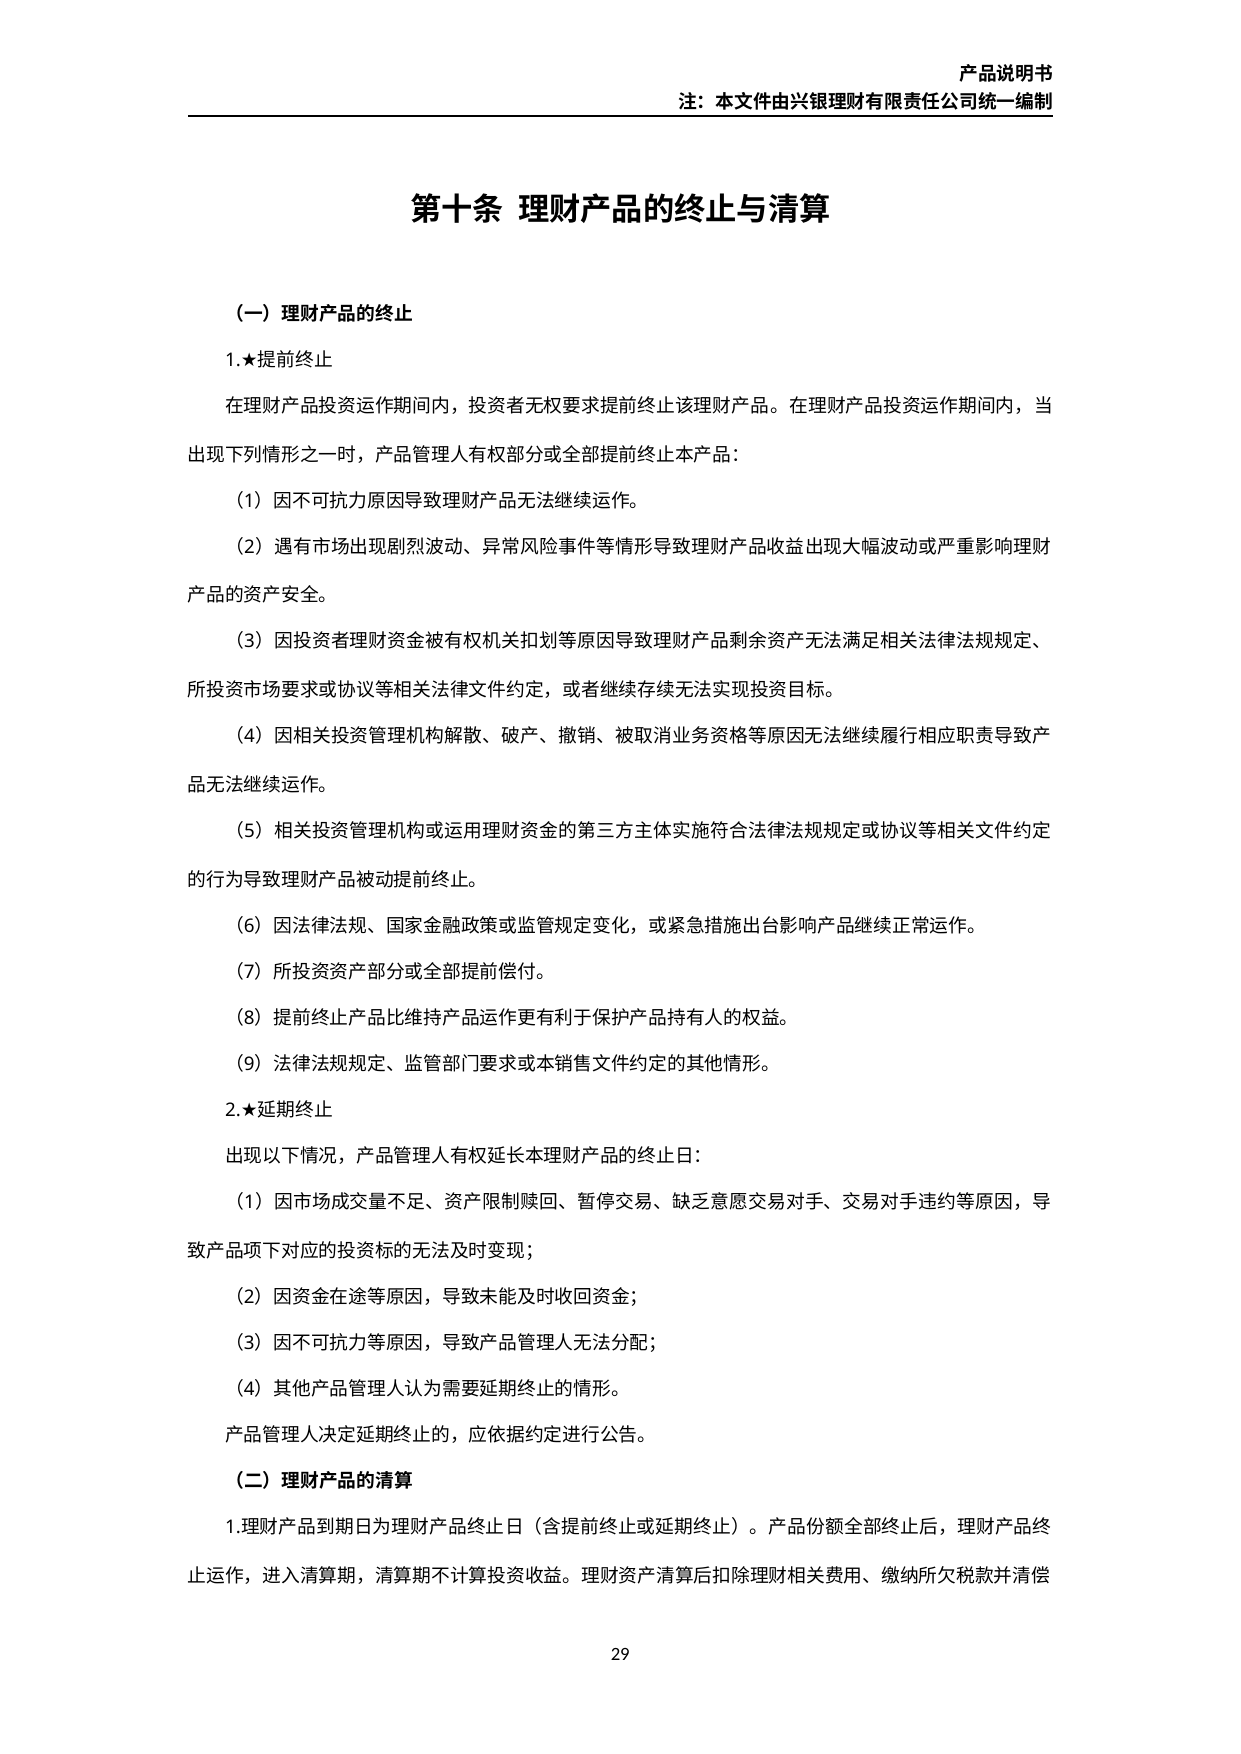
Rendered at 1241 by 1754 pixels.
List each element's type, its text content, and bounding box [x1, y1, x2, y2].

subtitle 第十条 理财产品的终止与清算 [187, 174, 1053, 239]
text （1）因市场成交量不足、资产限制赎回、暂停交易、缺乏意愿交易对手、交易对手违约等原因，导致产品项下对应的投资标的无法及时变现； [187, 1184, 1053, 1265]
text （7）所投资资产部分或全部提前偿付。 [187, 954, 1053, 986]
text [187, 1509, 1053, 1590]
text 2.★延期终止 [187, 1092, 1053, 1124]
text （1）因不可抗力原因导致理财产品无法继续运作。 [187, 483, 1053, 515]
text （二）理财产品的清算 [187, 1463, 1053, 1496]
text （2）遇有市场出现剧烈波动、异常风险事件等情形导致理财产品收益出现大幅波动或严重影响理财产品的资产安全。 [187, 529, 1053, 610]
text 在理财产品投资运作期间内，投资者无权要求提前终止该理财产品。在理财产品投资运作期间内，当出现下列情形之一时，产品管理人有权部分或全部提前终止本产品： [187, 388, 1053, 469]
text （9）法律法规规定、监管部门要求或本销售文件约定的其他情形。 [187, 1046, 1053, 1078]
text 出现以下情况，产品管理人有权延长本理财产品的终止日： [187, 1138, 1053, 1171]
text （3）因投资者理财资金被有权机关扣划等原因导致理财产品剩余资产无法满足相关法律法规规定、所投资市场要求或协议等相关法律文件约定，或者继续存续无法实现投资目标。 [187, 623, 1053, 705]
text （6）因法律法规、国家金融政策或监管规定变化，或紧急措施出台影响产品继续正常运作。 [187, 908, 1053, 940]
text （4）因相关投资管理机构解散、破产、撤销、被取消业务资格等原因无法继续履行相应职责导致产品无法继续运作。 [187, 718, 1053, 799]
text （2）因资金在途等原因，导致未能及时收回资金； [187, 1279, 1053, 1311]
text 1.★提前终止 [187, 342, 1053, 374]
text （5）相关投资管理机构或运用理财资金的第三方主体实施符合法律法规规定或协议等相关文件约定的行为导致理财产品被动提前终止。 [187, 813, 1053, 894]
text （8）提前终止产品比维持产品运作更有利于保护产品持有人的权益。 [187, 1000, 1053, 1032]
text （3）因不可抗力等原因，导致产品管理人无法分配； [187, 1325, 1053, 1357]
text 产品管理人决定延期终止的，应依据约定进行公告。 [187, 1417, 1053, 1449]
text （一）理财产品的终止 [187, 296, 1053, 328]
text （4）其他产品管理人认为需要延期终止的情形。 [187, 1371, 1053, 1403]
